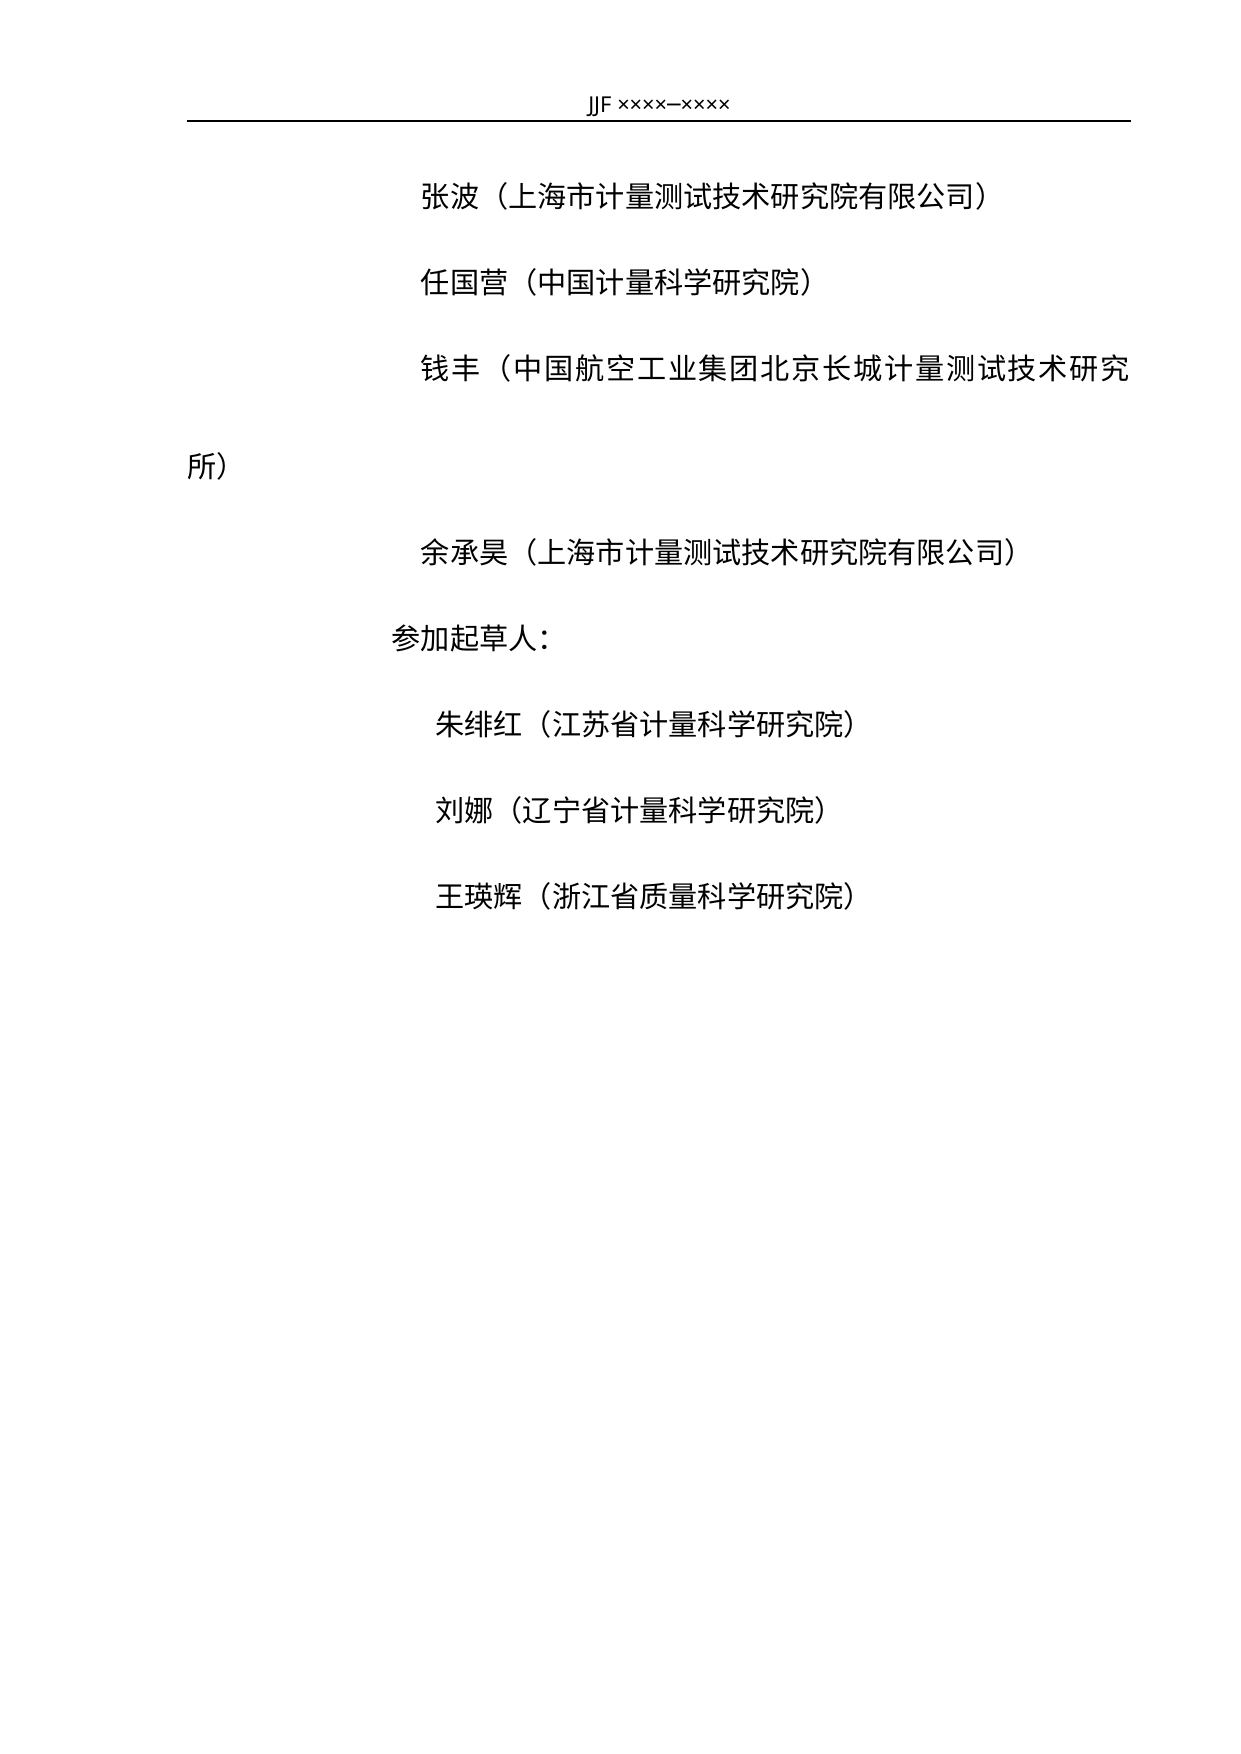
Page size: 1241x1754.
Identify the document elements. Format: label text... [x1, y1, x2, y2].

text 参加起草人： [187, 604, 1131, 669]
text 任国营（中国计量科学研究院） [187, 248, 1131, 313]
text 王瑛辉（浙江省质量科学研究院） [187, 862, 1131, 927]
text 钱丰（中国航空工业集团北京长城计量测试技术研究所） [187, 334, 1131, 497]
text 朱绯红（江苏省计量科学研究院） [187, 690, 1131, 755]
text 张波（上海市计量测试技术研究院有限公司） [187, 162, 1131, 227]
text 余承昊（上海市计量测试技术研究院有限公司） [187, 518, 1131, 583]
text 刘娜（辽宁省计量科学研究院） [187, 776, 1131, 841]
